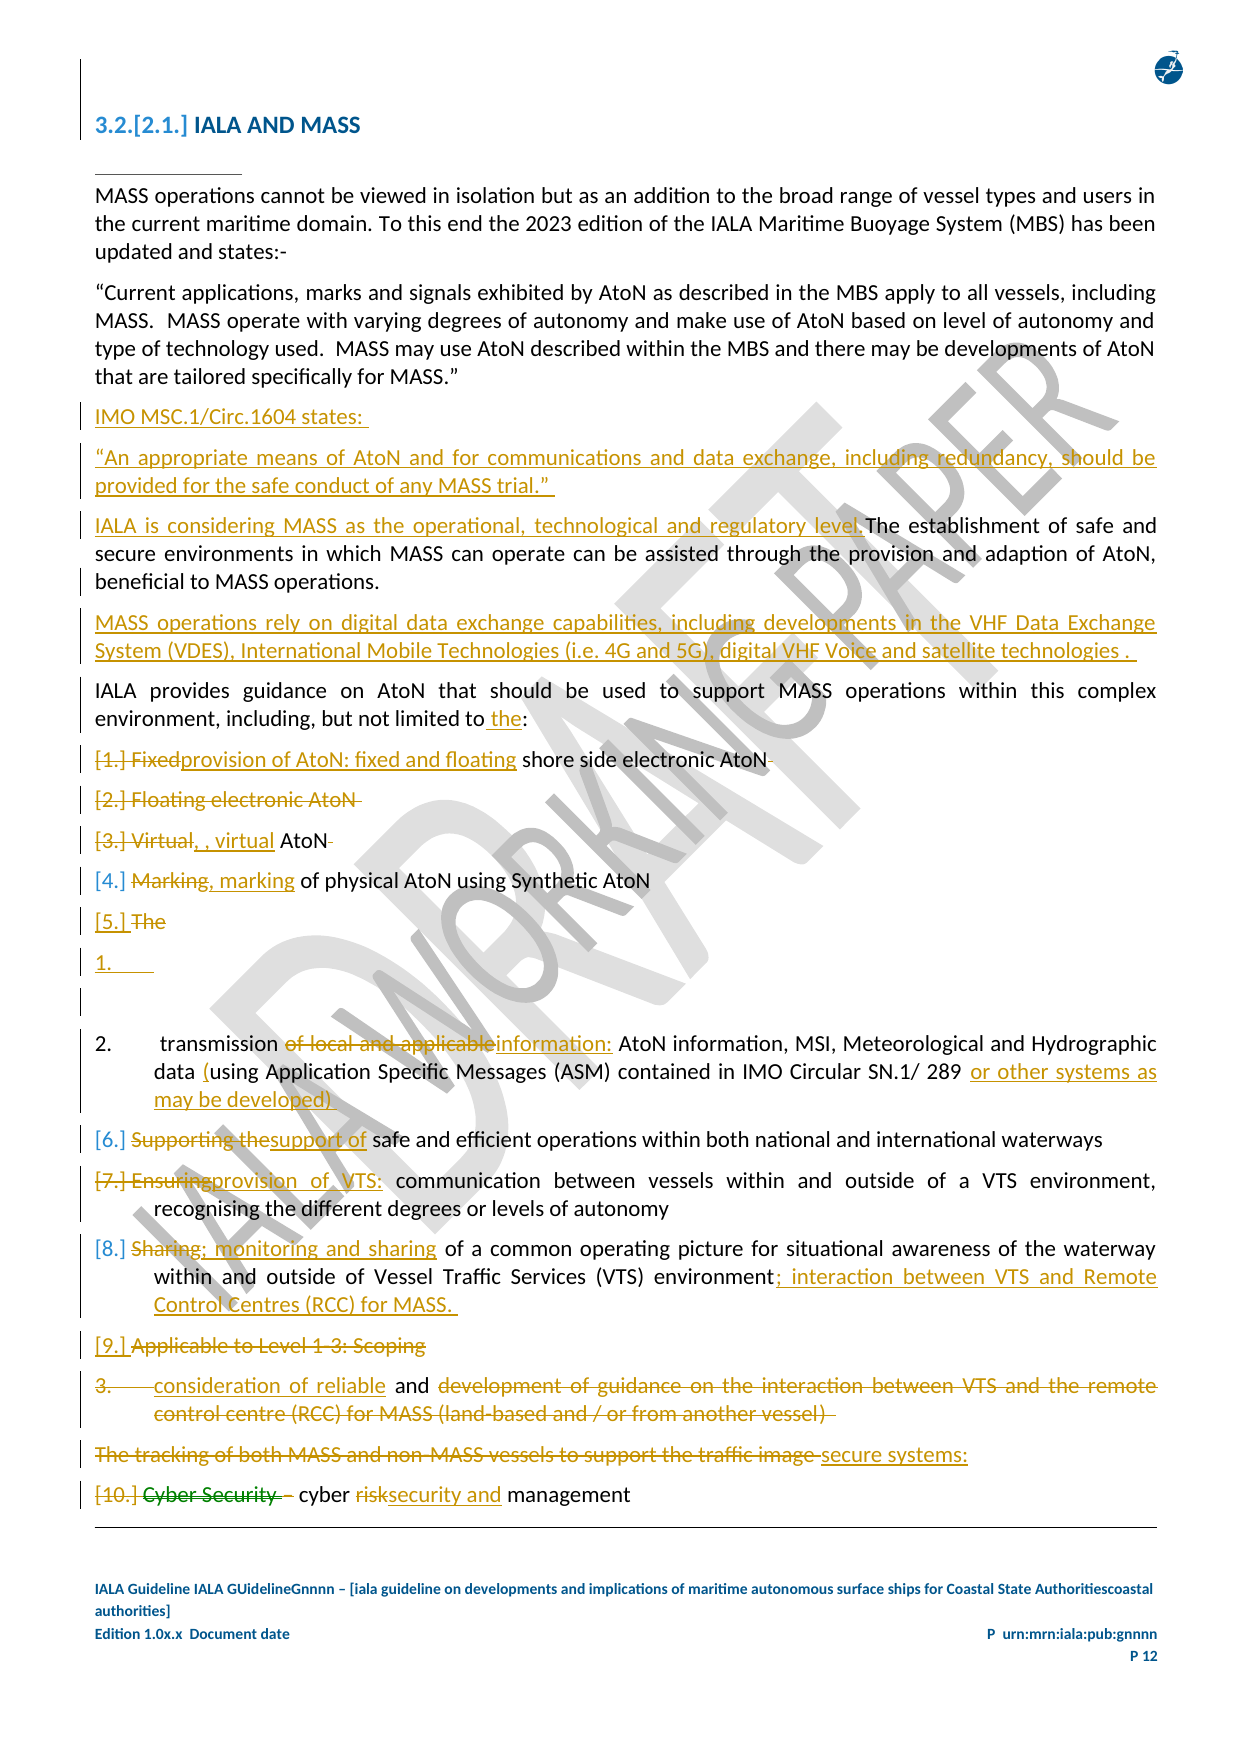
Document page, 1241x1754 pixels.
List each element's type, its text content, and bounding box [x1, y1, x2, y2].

subtitle IALA and MASS [94, 109, 1157, 139]
list and [94, 1371, 1157, 1427]
picture [1123, 0, 1241, 119]
list transmission AtoN information, MSI, Meteorological and Hydrographic data using Application Specific Messages (ASM) contained in IMO Circular SN.1/ 289 [94, 1029, 1157, 1113]
text IALA provides guidance on AtoN that should be used to support MASS operations within this complex environment, including, but not limited to: [94, 677, 1157, 733]
list of a common operating picture for situational awareness of the waterway within and outside of Vessel Traffic Services (VTS) environment [94, 1234, 1157, 1318]
list communication between vessels within and outside of a VTS environment, recognising the different degrees or levels of autonomy [94, 1166, 1157, 1222]
text The establishment of safe and secure environments in which MASS can operate can be assisted through the provision and adaption of AtoN, beneficial to MASS operations. [94, 511, 1157, 596]
list shore side electronic AtoN [94, 745, 1157, 773]
text MASS operations cannot be viewed in isolation but as an addition to the broad range of vessel types and users in the current maritime domain. To this end the 2023 edition of the IALA Maritime Buoyage System (MBS) has been updated and states:- [94, 181, 1157, 265]
list AtoN [94, 826, 1157, 854]
list of physical AtoN using Synthetic AtoN [94, 867, 1157, 895]
list safe and efficient operations within both national and international waterways [94, 1125, 1157, 1153]
text “Current applications, marks and signals exhibited by AtoN as described in the MBS apply to all vessels, including MASS. MASS operate with varying degrees of autonomy and make use of AtoN based on level of autonomy and type of technology used. MASS may use AtoN described within the MBS and there may be developments of AtoN that are tailored specifically for MASS.” [94, 278, 1157, 390]
list cyber management [94, 1481, 1157, 1508]
